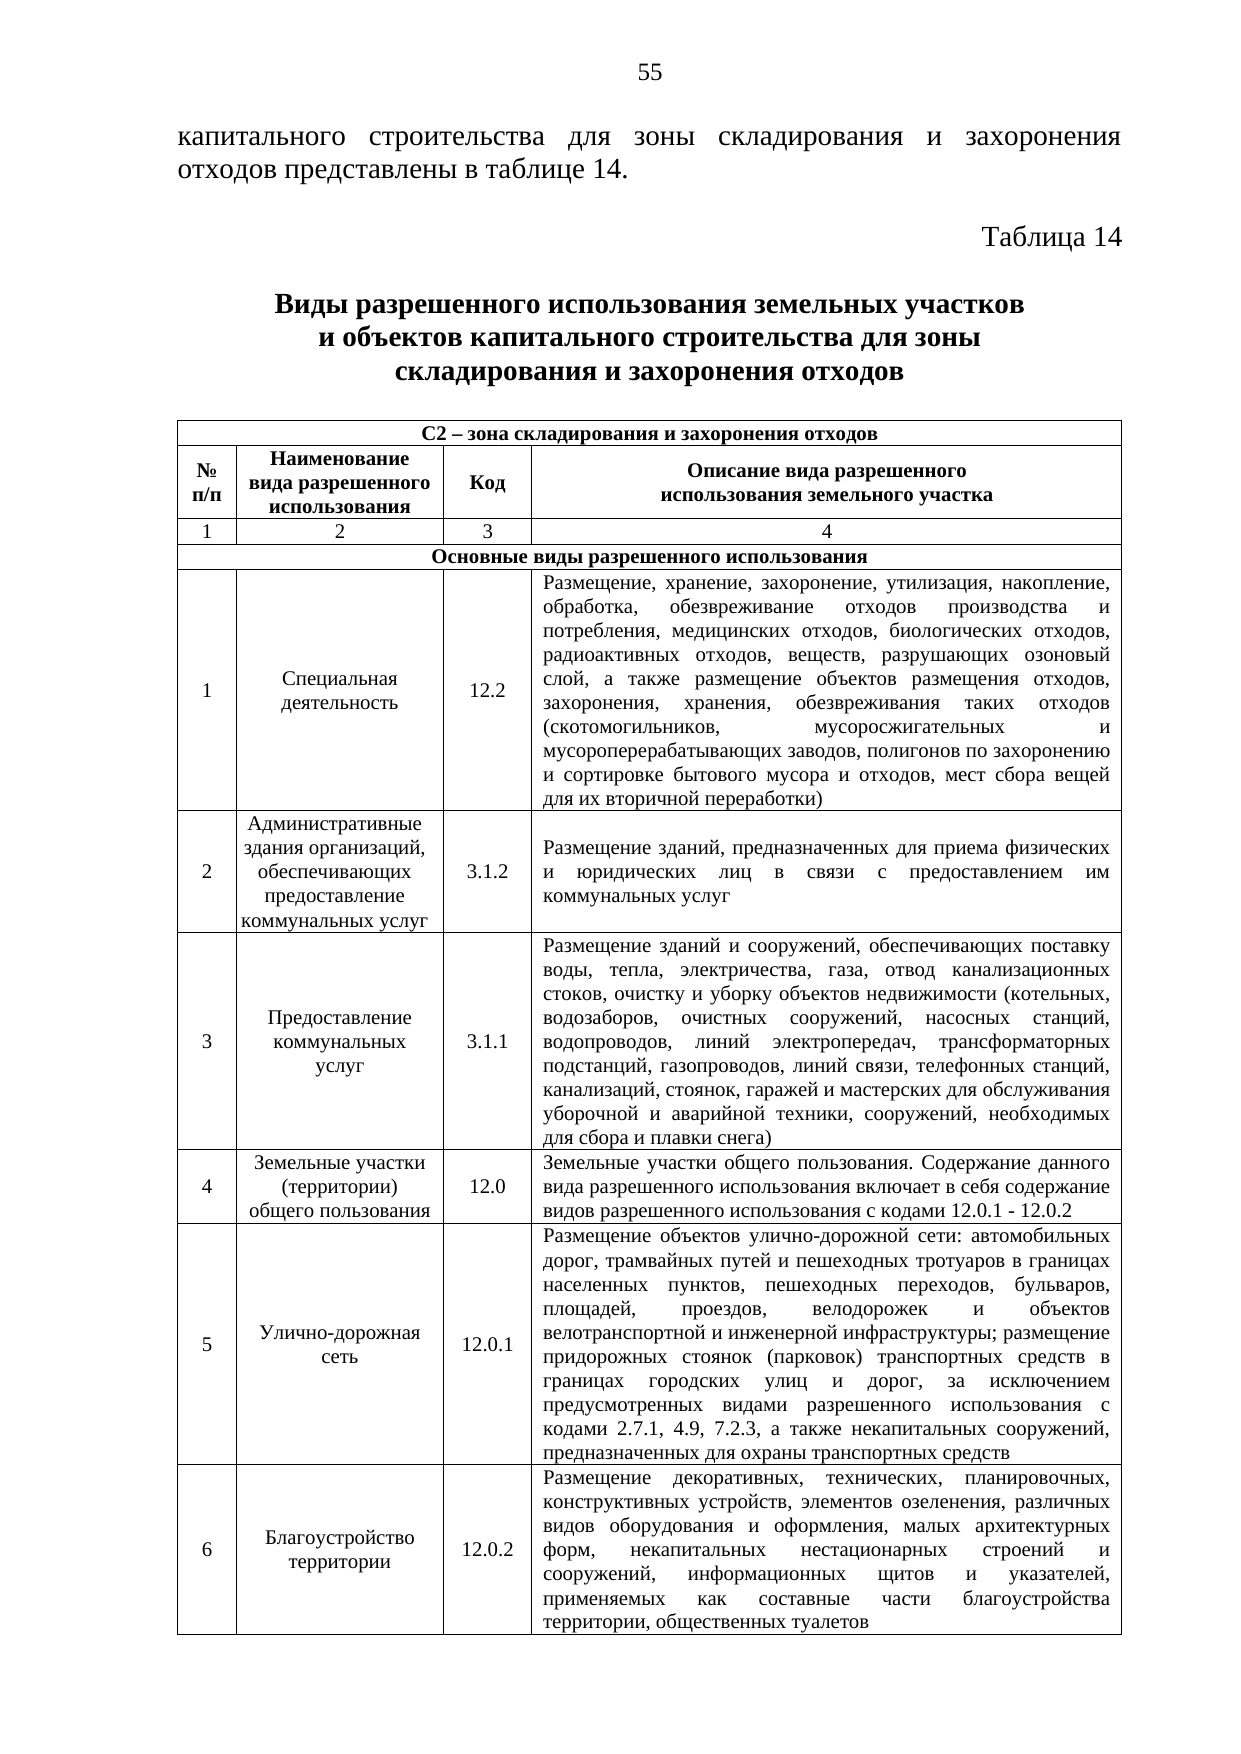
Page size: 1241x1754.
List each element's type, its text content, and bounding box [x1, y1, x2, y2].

table_cell 4 [532, 519, 1121, 543]
table_cell 1 [178, 519, 236, 543]
table_cell Код [444, 446, 531, 518]
table_cell 12.2 [444, 570, 531, 810]
table_cell Размещение, хранение, захоронение, утилизация, накопление, обработка, обезвреживание отходов производства и потребления, медицинских отходов, биологических отходов, радиоактивных отходов, веществ, разрушающих озоновый слой, а также размещение объектов размещения отходов, захоронения, хранения, обезвреживания таких отходов (скотомогильников, мусоросжигательных и мусороперерабатывающих заводов, полигонов по захоронению и сортировке бытового мусора и отходов, мест сбора вещей для их вторичной переработки) [532, 570, 1121, 810]
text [177, 118, 1122, 185]
table_cell Описание вида разрешенного использования земельного участка [532, 446, 1121, 518]
table_cell Размещение зданий, предназначенных для приема физических и юридических лиц в связи с предоставлением им коммунальных услуг [532, 811, 1121, 932]
table_cell 12.0.2 [444, 1465, 531, 1633]
table_cell 2 [237, 519, 443, 543]
table_cell 3 [444, 519, 531, 543]
table_cell Наименование вида разрешенного использования [237, 446, 443, 518]
table_cell 6 [178, 1465, 236, 1633]
table_cell Размещение зданий и сооружений, обеспечивающих поставку воды, тепла, электричества, газа, отвод канализационных стоков, очистку и уборку объектов недвижимости (котельных, водозаборов, очистных сооружений, насосных станций, водопроводов, линий электропередач, трансформаторных подстанций, газопроводов, линий связи, телефонных станций, канализаций, стоянок, гаражей и мастерских для обслуживания уборочной и аварийной техники, сооружений, необходимых для сбора и плавки снега) [532, 933, 1121, 1149]
table_cell Основные виды разрешенного использования [178, 545, 1121, 568]
table_cell № п/п [178, 446, 236, 518]
table_cell Предоставление коммунальных услуг [237, 933, 443, 1149]
table_cell Размещение объектов улично-дорожной сети: автомобильных дорог, трамвайных путей и пешеходных тротуаров в границах населенных пунктов, пешеходных переходов, бульваров, площадей, проездов, велодорожек и объектов велотранспортной и инженерной инфраструктуры; размещение придорожных стоянок (парковок) транспортных средств в границах городских улиц и дорог, за исключением предусмотренных видами разрешенного использования с кодами 2.7.1, 4.9, 7.2.3, а также некапитальных сооружений, предназначенных для охраны транспортных средств [532, 1224, 1121, 1464]
table_cell Земельные участки (территории) общего пользования [237, 1150, 443, 1222]
table_header С2 – зона складирования и захоронения отходов [178, 421, 1121, 445]
text и объектов капитального строительства для зоны [177, 319, 1122, 353]
table_cell 3 [178, 933, 236, 1149]
table_cell 12.0.1 [444, 1224, 531, 1464]
table_cell Административные здания организаций, обеспечивающих предоставление коммунальных услуг [237, 811, 443, 932]
table_cell 3.1.1 [444, 933, 531, 1149]
table_cell Земельные участки общего пользования. Содержание данного вида разрешенного использования включает в себя содержание видов разрешенного использования с кодами 12.0.1 - 12.0.2 [532, 1150, 1121, 1222]
table_cell 1 [178, 570, 236, 810]
table_cell 2 [178, 811, 236, 932]
table_cell Улично-дорожная сеть [237, 1224, 443, 1464]
table_cell 3.1.2 [444, 811, 531, 932]
text Виды разрешенного использования земельных участков [177, 286, 1122, 319]
table_cell 12.0 [444, 1150, 531, 1222]
table_cell 5 [178, 1224, 236, 1464]
table_cell Размещение декоративных, технических, планировочных, конструктивных устройств, элементов озеленения, различных видов оборудования и оформления, малых архитектурных форм, некапитальных нестационарных строений и сооружений, информационных щитов и указателей, применяемых как составные части благоустройства территории, общественных туалетов [532, 1465, 1121, 1633]
table_cell 4 [178, 1150, 236, 1222]
text складирования и захоронения отходов [177, 353, 1122, 386]
text Таблица 14 [177, 219, 1122, 252]
table_cell Благоустройство территории [237, 1465, 443, 1633]
table_cell Специальная деятельность [237, 570, 443, 810]
